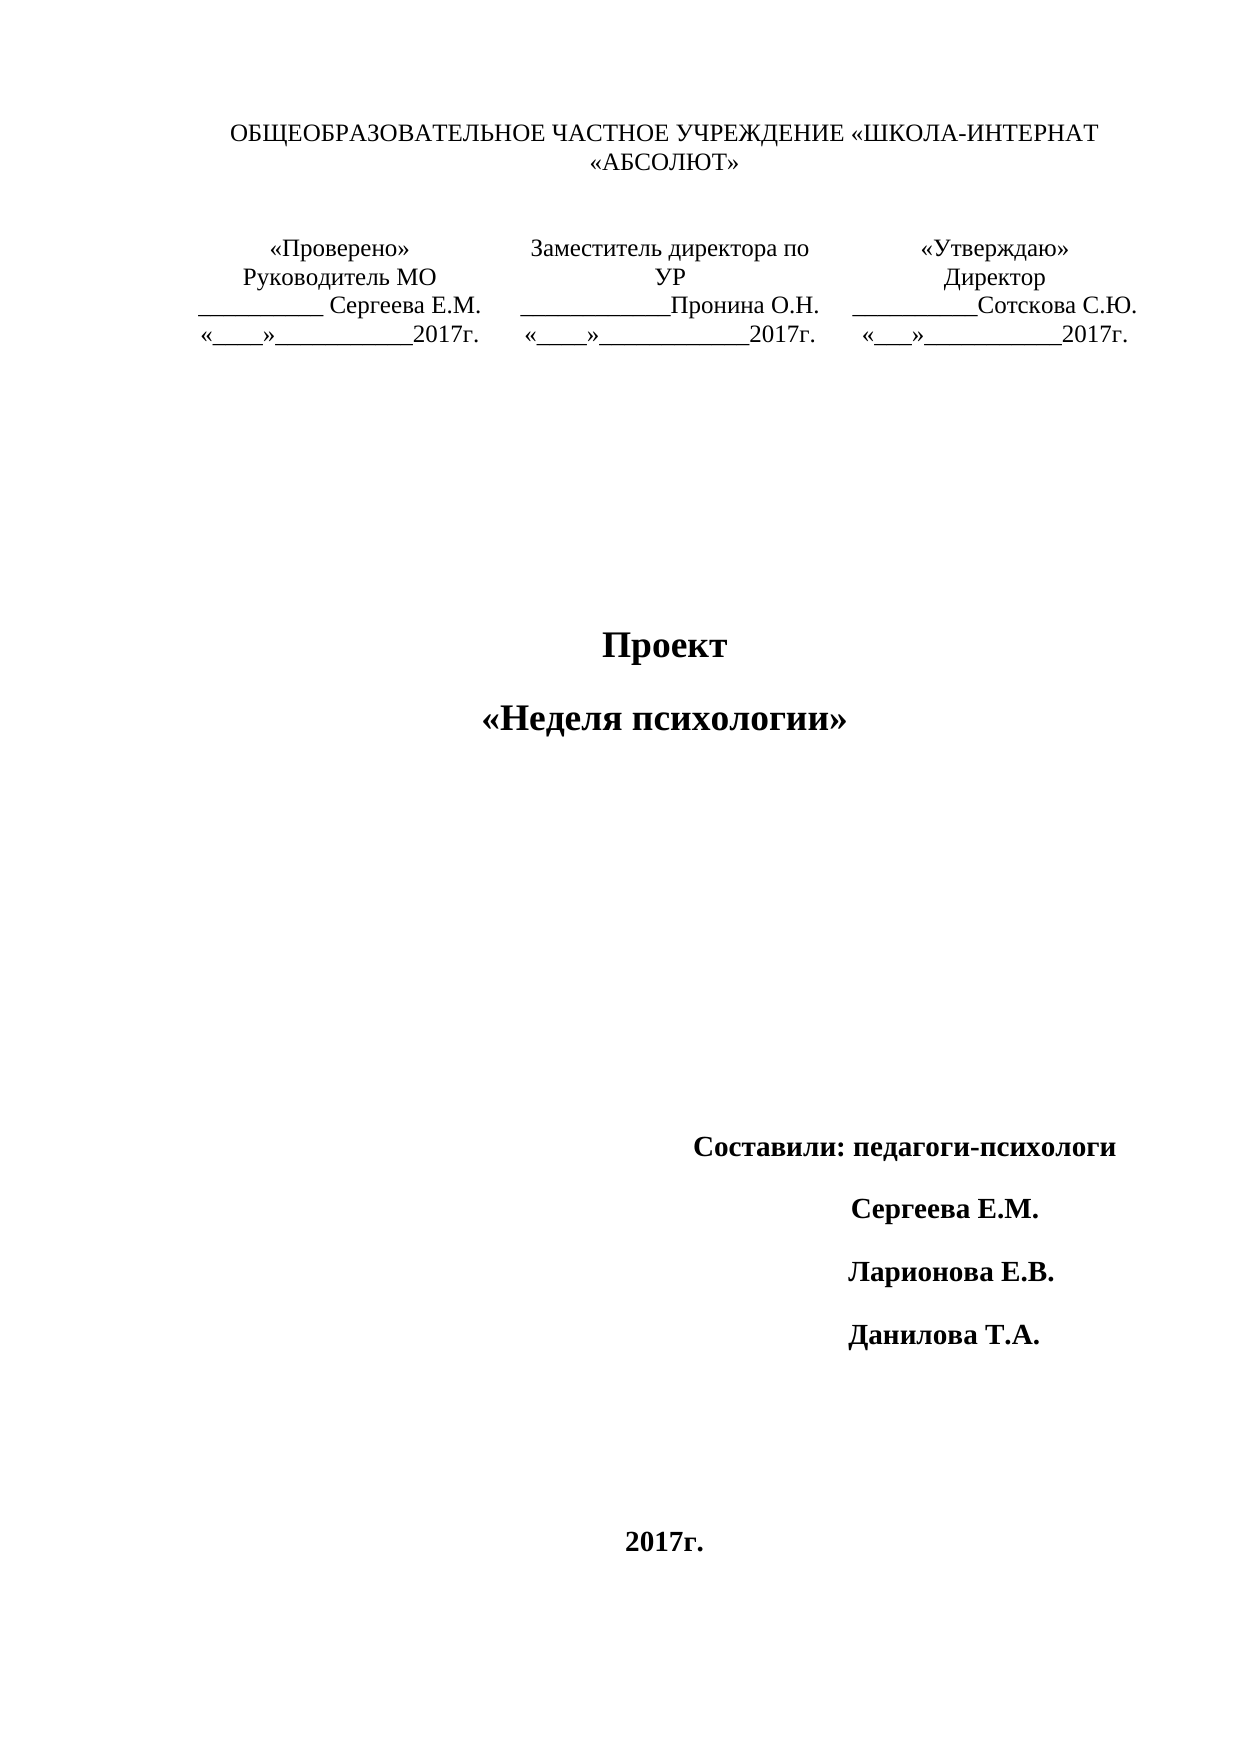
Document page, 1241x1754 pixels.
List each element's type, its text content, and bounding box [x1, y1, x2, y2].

text Сергеева Е.М. [177, 1192, 1152, 1225]
text Данилова Т.А. [177, 1317, 1152, 1351]
text Составили: педагоги-психологи [177, 1129, 1152, 1162]
table_header Заместитель директора по УР ____________Пронина О.Н. «____»____________2017г. [502, 233, 838, 348]
text 2017г. [177, 1524, 1152, 1558]
text Ларионова Е.В. [177, 1254, 1152, 1288]
text Проект [177, 623, 1152, 666]
table_header «Проверено» Руководитель МО __________ Сергеева Е.М. «____»___________2017г. [177, 233, 502, 348]
table_header «Утверждаю» Директор __________Сотскова С.Ю. «___»___________2017г. [838, 233, 1152, 348]
text ОБЩЕОБРАЗОВАТЕЛЬНОЕ ЧАСТНОЕ УЧРЕЖДЕНИЕ «ШКОЛА-ИНТЕРНАТ «АБСОЛЮТ» [177, 118, 1152, 176]
text «Неделя психологии» [177, 695, 1152, 738]
